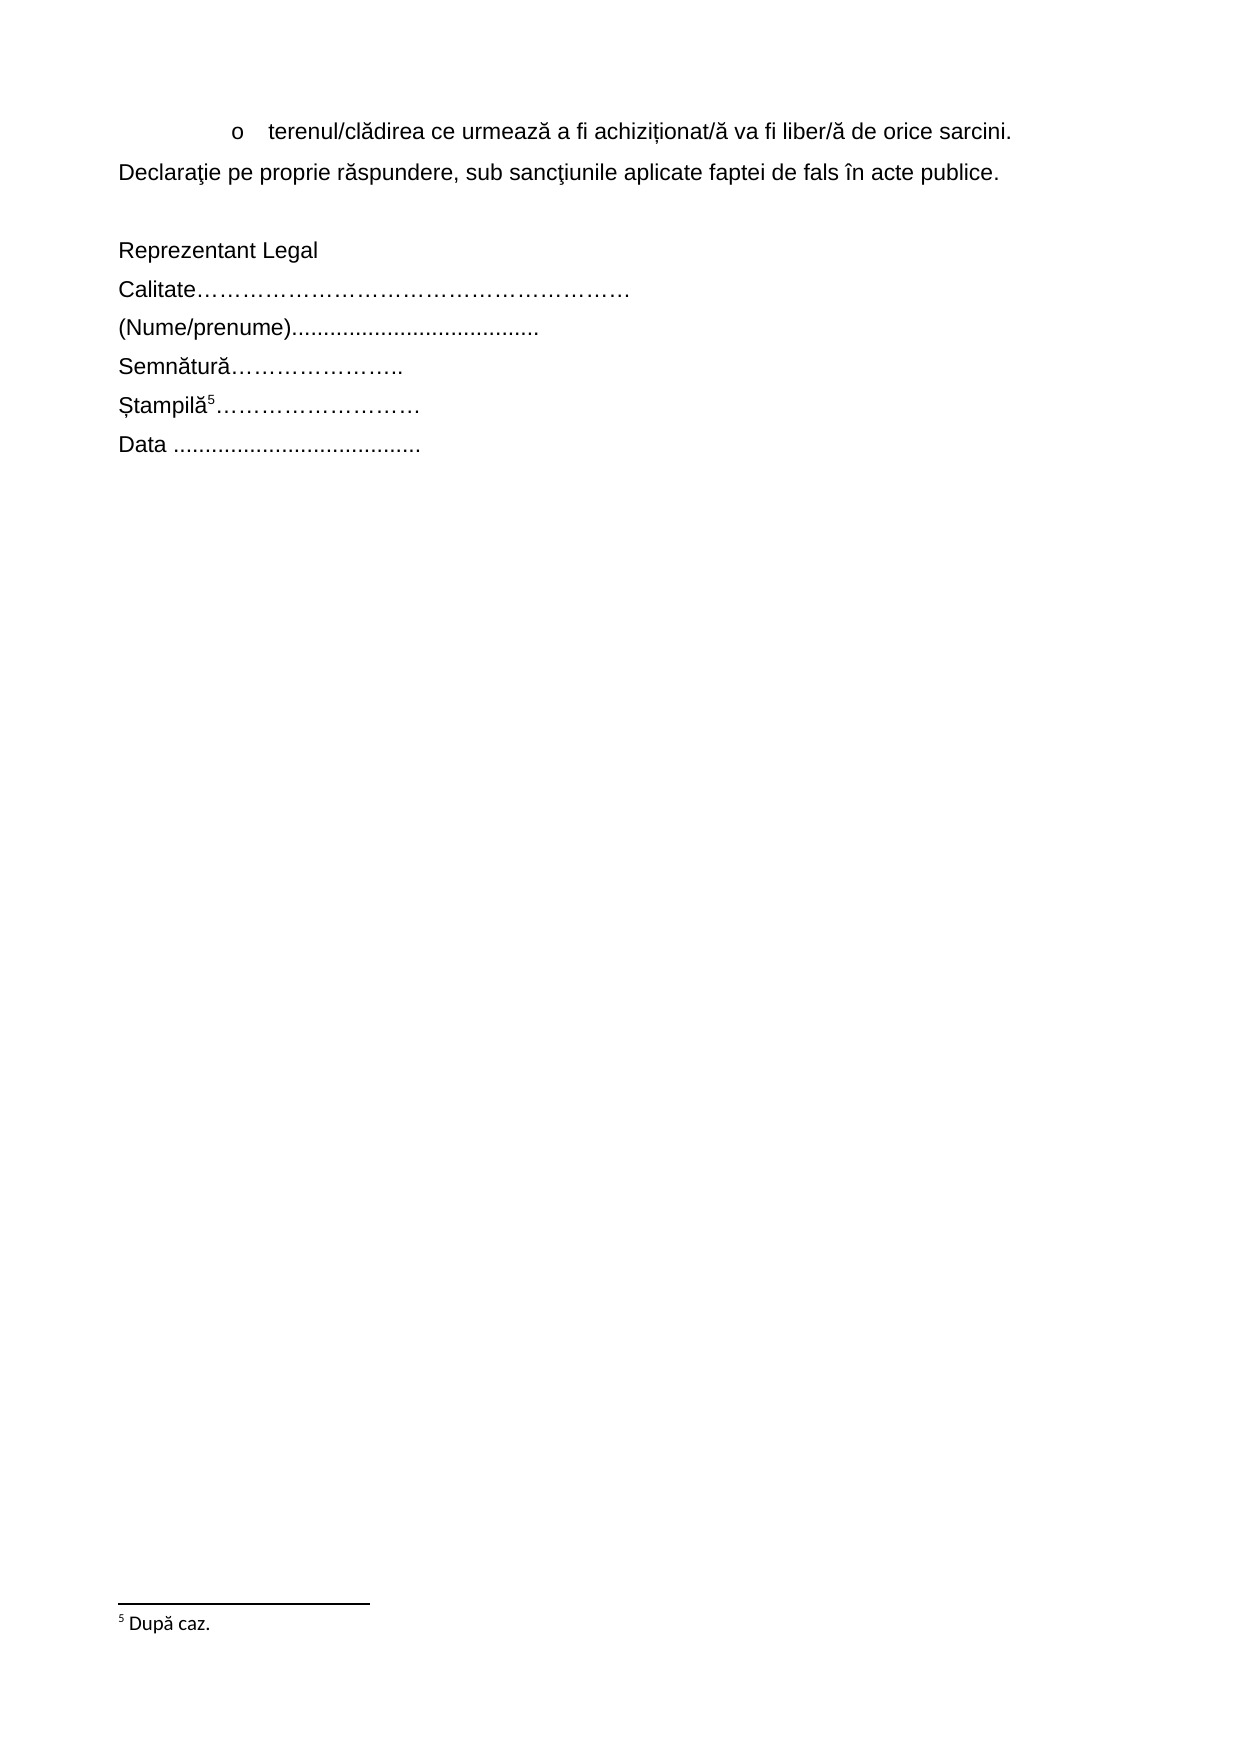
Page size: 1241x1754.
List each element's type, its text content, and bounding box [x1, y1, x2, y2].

text Declaraţie pe proprie răspundere, sub sancţiunile aplicate faptei de fals în acte publice. [118, 159, 1122, 185]
text (Nume/prenume)....................................... [118, 314, 1122, 341]
text Data ....................................... [118, 431, 1122, 457]
list terenul/clădirea ce urmează a fi achiziționat/ă va fi liber/ă de orice sarcini. [231, 118, 1122, 146]
text Reprezentant Legal [118, 237, 1122, 263]
text Semnătură………………….. [118, 353, 1122, 379]
text Ștampilă……………………… [118, 392, 1122, 418]
text Calitate………………………………………………… [118, 276, 1122, 302]
